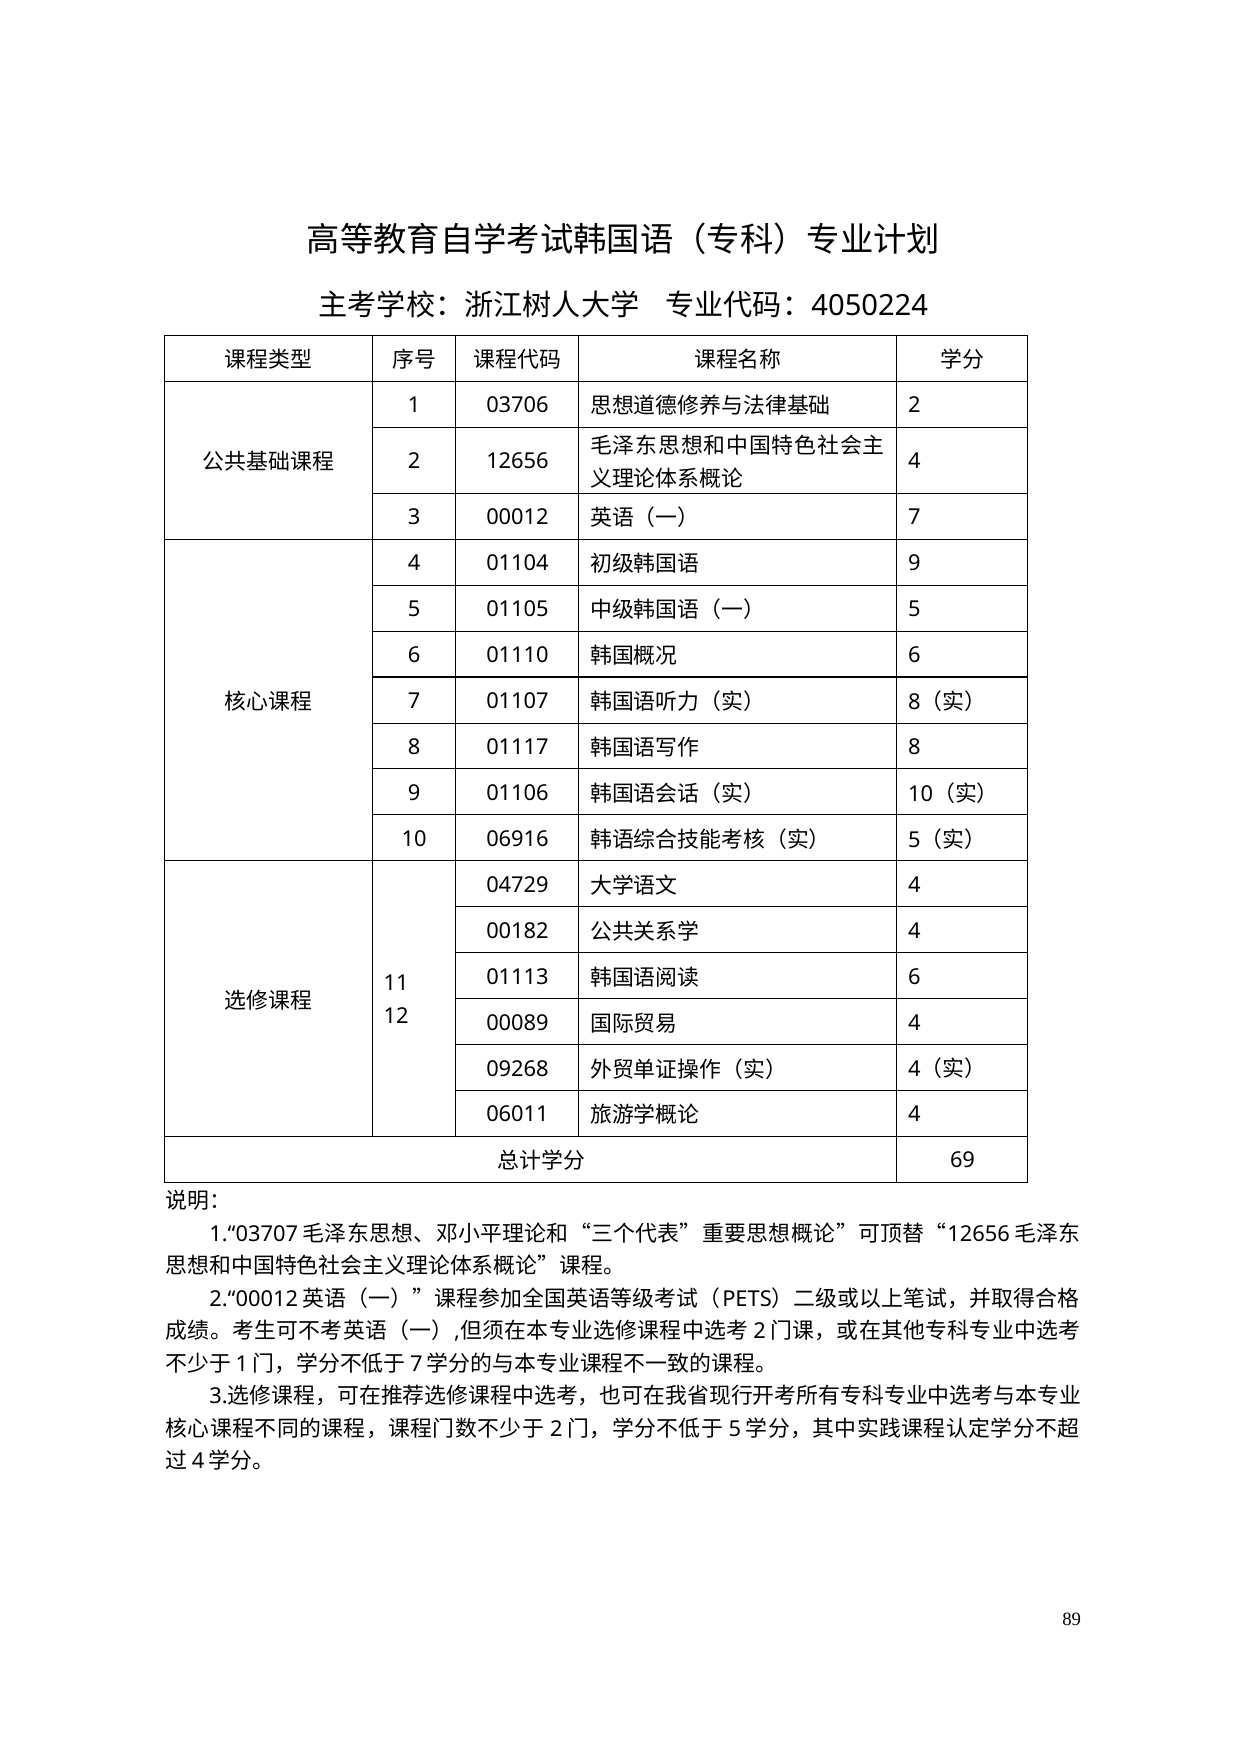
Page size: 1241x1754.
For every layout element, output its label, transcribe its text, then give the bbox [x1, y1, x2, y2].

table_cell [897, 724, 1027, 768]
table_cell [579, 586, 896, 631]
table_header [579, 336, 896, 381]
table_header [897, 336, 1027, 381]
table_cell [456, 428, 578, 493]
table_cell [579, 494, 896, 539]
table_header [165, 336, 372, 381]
text 主考学校：浙江树人大学 专业代码：4050224 [165, 270, 1081, 335]
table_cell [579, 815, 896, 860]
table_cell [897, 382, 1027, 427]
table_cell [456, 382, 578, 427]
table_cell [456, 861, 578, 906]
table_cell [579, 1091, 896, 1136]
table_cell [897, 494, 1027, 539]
text 3.选修课程，可在推荐选修课程中选考，也可在我省现行开考所有专科专业中选考与本专业核心课程不同的课程，课程门数不少于2门，学分不低于5学分，其中实践课程认定学分不超过4学分。 [165, 1378, 1081, 1475]
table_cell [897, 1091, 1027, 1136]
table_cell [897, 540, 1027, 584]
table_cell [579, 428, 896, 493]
text 2.“00012英语（一）”课程参加全国英语等级考试（PETS）二级或以上笔试，并取得合格成绩。考生可不考英语（一）,但须在本专业选修课程中选考2门课，或在其他专科专业中选考不少于1门，学分不低于7学分的与本专业课程不一致的课程。 [165, 1280, 1081, 1378]
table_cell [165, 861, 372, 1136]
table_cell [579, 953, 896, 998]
text 1.“03707毛泽东思想、邓小平理论和“三个代表”重要思想概论”可顶替“12656毛泽东思想和中国特色社会主义理论体系概论”课程。 [165, 1215, 1081, 1280]
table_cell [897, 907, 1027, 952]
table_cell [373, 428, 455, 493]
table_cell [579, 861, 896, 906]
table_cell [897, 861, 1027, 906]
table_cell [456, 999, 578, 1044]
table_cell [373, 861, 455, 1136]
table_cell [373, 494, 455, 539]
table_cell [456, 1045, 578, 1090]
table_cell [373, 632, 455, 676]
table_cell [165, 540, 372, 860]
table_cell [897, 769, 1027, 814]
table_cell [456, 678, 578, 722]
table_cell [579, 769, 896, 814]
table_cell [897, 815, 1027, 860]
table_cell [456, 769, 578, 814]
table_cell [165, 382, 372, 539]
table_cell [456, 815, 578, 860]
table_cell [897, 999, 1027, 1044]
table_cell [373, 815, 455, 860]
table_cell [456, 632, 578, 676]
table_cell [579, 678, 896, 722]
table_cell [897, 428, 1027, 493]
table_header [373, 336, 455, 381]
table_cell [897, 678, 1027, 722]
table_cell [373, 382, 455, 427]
text 说明： [165, 1183, 1081, 1215]
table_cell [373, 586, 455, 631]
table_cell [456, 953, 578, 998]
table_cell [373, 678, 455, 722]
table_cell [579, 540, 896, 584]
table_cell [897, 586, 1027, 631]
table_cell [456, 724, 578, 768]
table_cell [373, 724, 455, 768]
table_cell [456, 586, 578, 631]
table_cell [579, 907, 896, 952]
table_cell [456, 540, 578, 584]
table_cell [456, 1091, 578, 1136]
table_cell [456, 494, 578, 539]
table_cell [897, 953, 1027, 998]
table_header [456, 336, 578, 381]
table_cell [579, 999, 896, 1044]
text 高等教育自学考试韩国语（专科）专业计划 [165, 205, 1081, 270]
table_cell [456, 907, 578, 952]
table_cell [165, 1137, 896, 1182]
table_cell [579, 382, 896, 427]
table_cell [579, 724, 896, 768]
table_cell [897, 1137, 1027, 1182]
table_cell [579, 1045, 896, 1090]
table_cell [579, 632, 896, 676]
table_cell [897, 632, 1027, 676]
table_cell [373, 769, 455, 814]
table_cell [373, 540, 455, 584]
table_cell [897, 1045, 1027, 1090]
